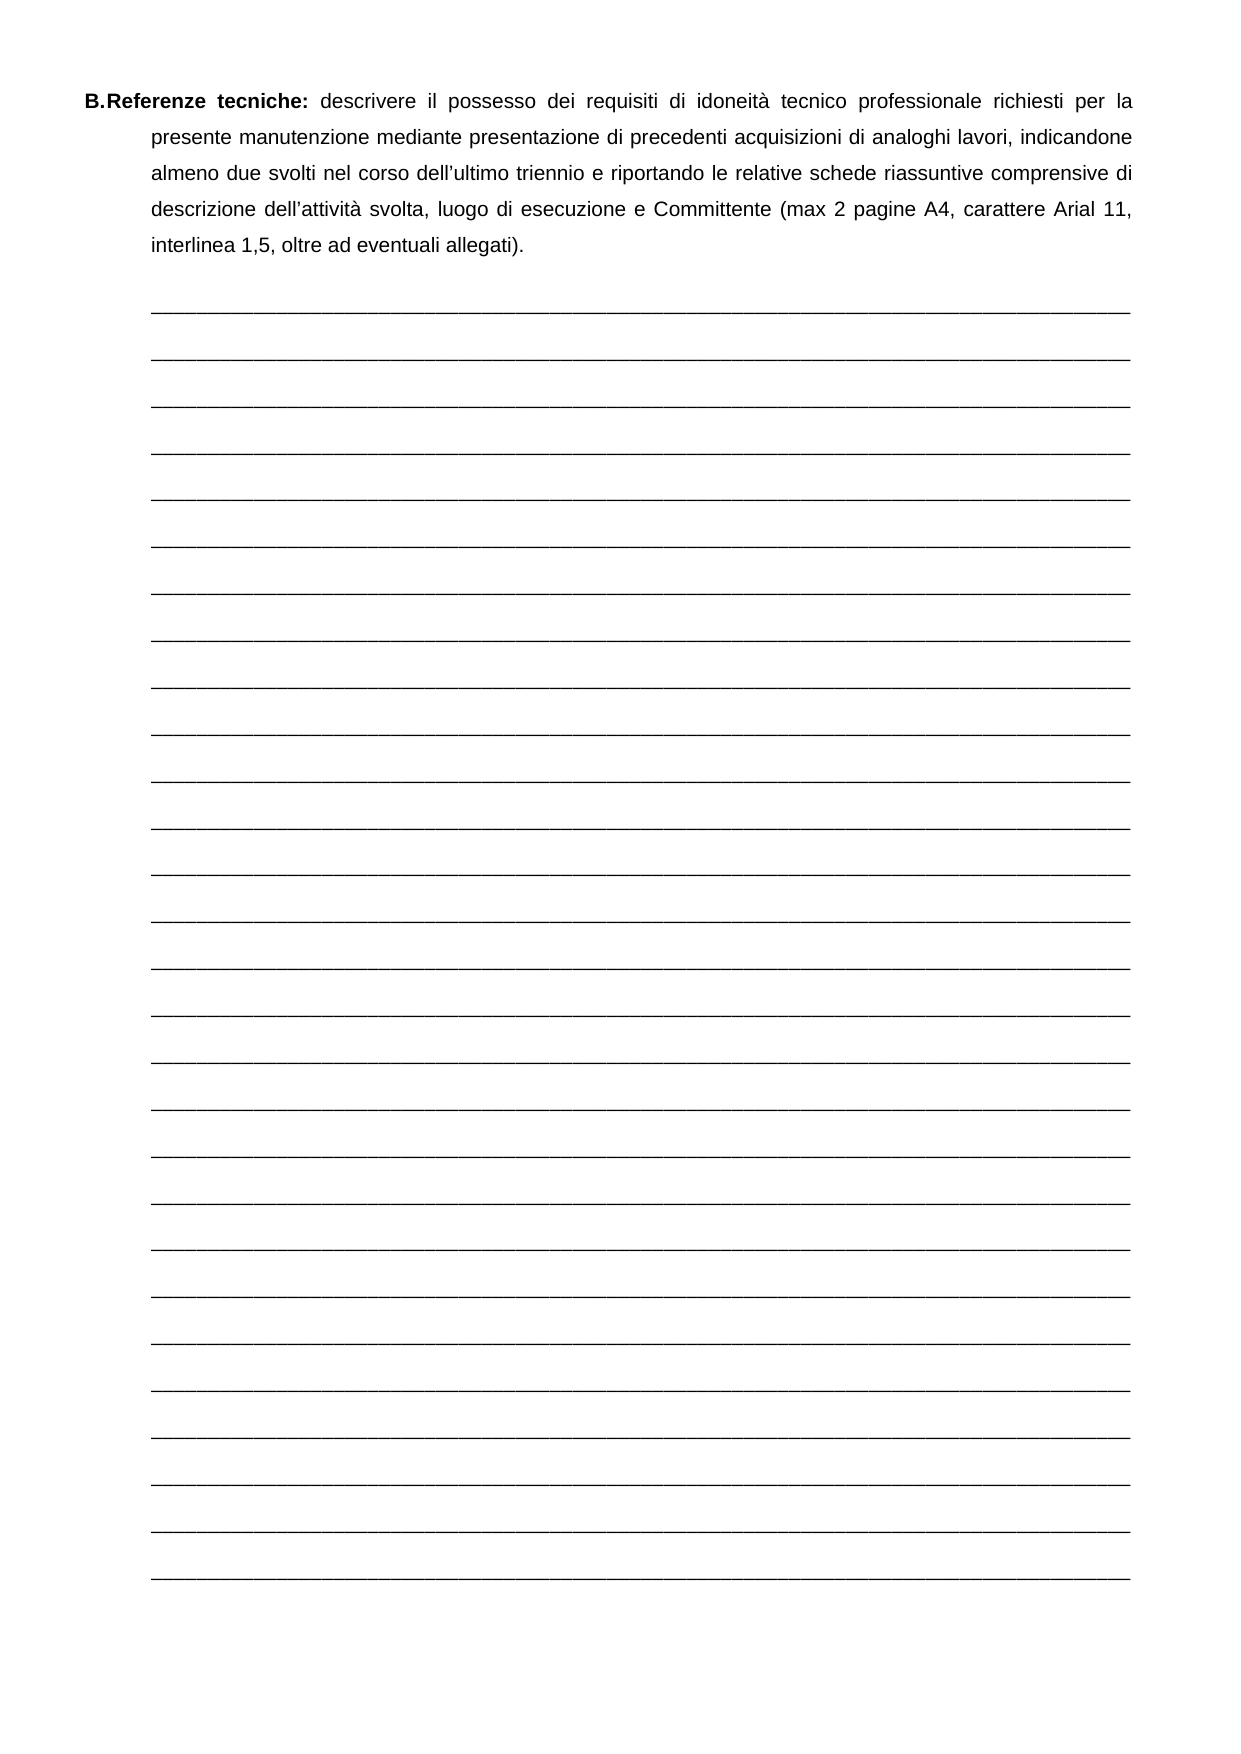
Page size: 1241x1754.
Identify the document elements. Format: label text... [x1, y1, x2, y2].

text ______________________________________________________________________________________ [106, 523, 1134, 552]
text ______________________________________________________________________________________ [106, 1133, 1134, 1161]
text ______________________________________________________________________________________ [106, 711, 1134, 739]
text ______________________________________________________________________________________ [106, 1180, 1134, 1208]
text ______________________________________________________________________________________ [106, 383, 1134, 411]
text ______________________________________________________________________________________ [106, 945, 1134, 973]
text ______________________________________________________________________________________ [106, 1086, 1134, 1114]
text ______________________________________________________________________________________ [106, 852, 1134, 880]
text ______________________________________________________________________________________ [106, 289, 1134, 317]
text ______________________________________________________________________________________ [106, 1508, 1134, 1536]
text ______________________________________________________________________________________ [106, 1414, 1134, 1442]
text ______________________________________________________________________________________ [106, 1367, 1134, 1395]
text ______________________________________________________________________________________ [106, 477, 1134, 505]
text ______________________________________________________________________________________ [106, 430, 1134, 458]
list Referenze tecniche: descrivere il possesso dei requisiti di idoneità tecnico professionale richiesti per la presente manutenzione mediante presentazione di precedenti acquisizioni di analoghi lavori, indicandone almeno due svolti nel corso dell’ultimo triennio e riportando le relative schede riassuntive comprensive di descrizione dell’attività svolta, luogo di esecuzione e Committente (max 2 pagine A4, carattere Arial 11, interlinea 1,5, oltre ad eventuali allegati). [84, 89, 1134, 256]
text ______________________________________________________________________________________ [106, 805, 1134, 833]
text ______________________________________________________________________________________ [106, 1273, 1134, 1302]
text ______________________________________________________________________________________ [106, 1461, 1134, 1489]
text ______________________________________________________________________________________ [106, 664, 1134, 692]
text ______________________________________________________________________________________ [106, 617, 1134, 645]
text ______________________________________________________________________________________ [106, 1227, 1134, 1255]
text ______________________________________________________________________________________ [106, 1320, 1134, 1348]
text ______________________________________________________________________________________ [106, 898, 1134, 927]
text ______________________________________________________________________________________ [106, 1555, 1134, 1583]
text ______________________________________________________________________________________ [106, 758, 1134, 786]
text ______________________________________________________________________________________ [106, 992, 1134, 1020]
text ______________________________________________________________________________________ [106, 570, 1134, 598]
text ______________________________________________________________________________________ [106, 1039, 1134, 1067]
text ______________________________________________________________________________________ [106, 336, 1134, 364]
